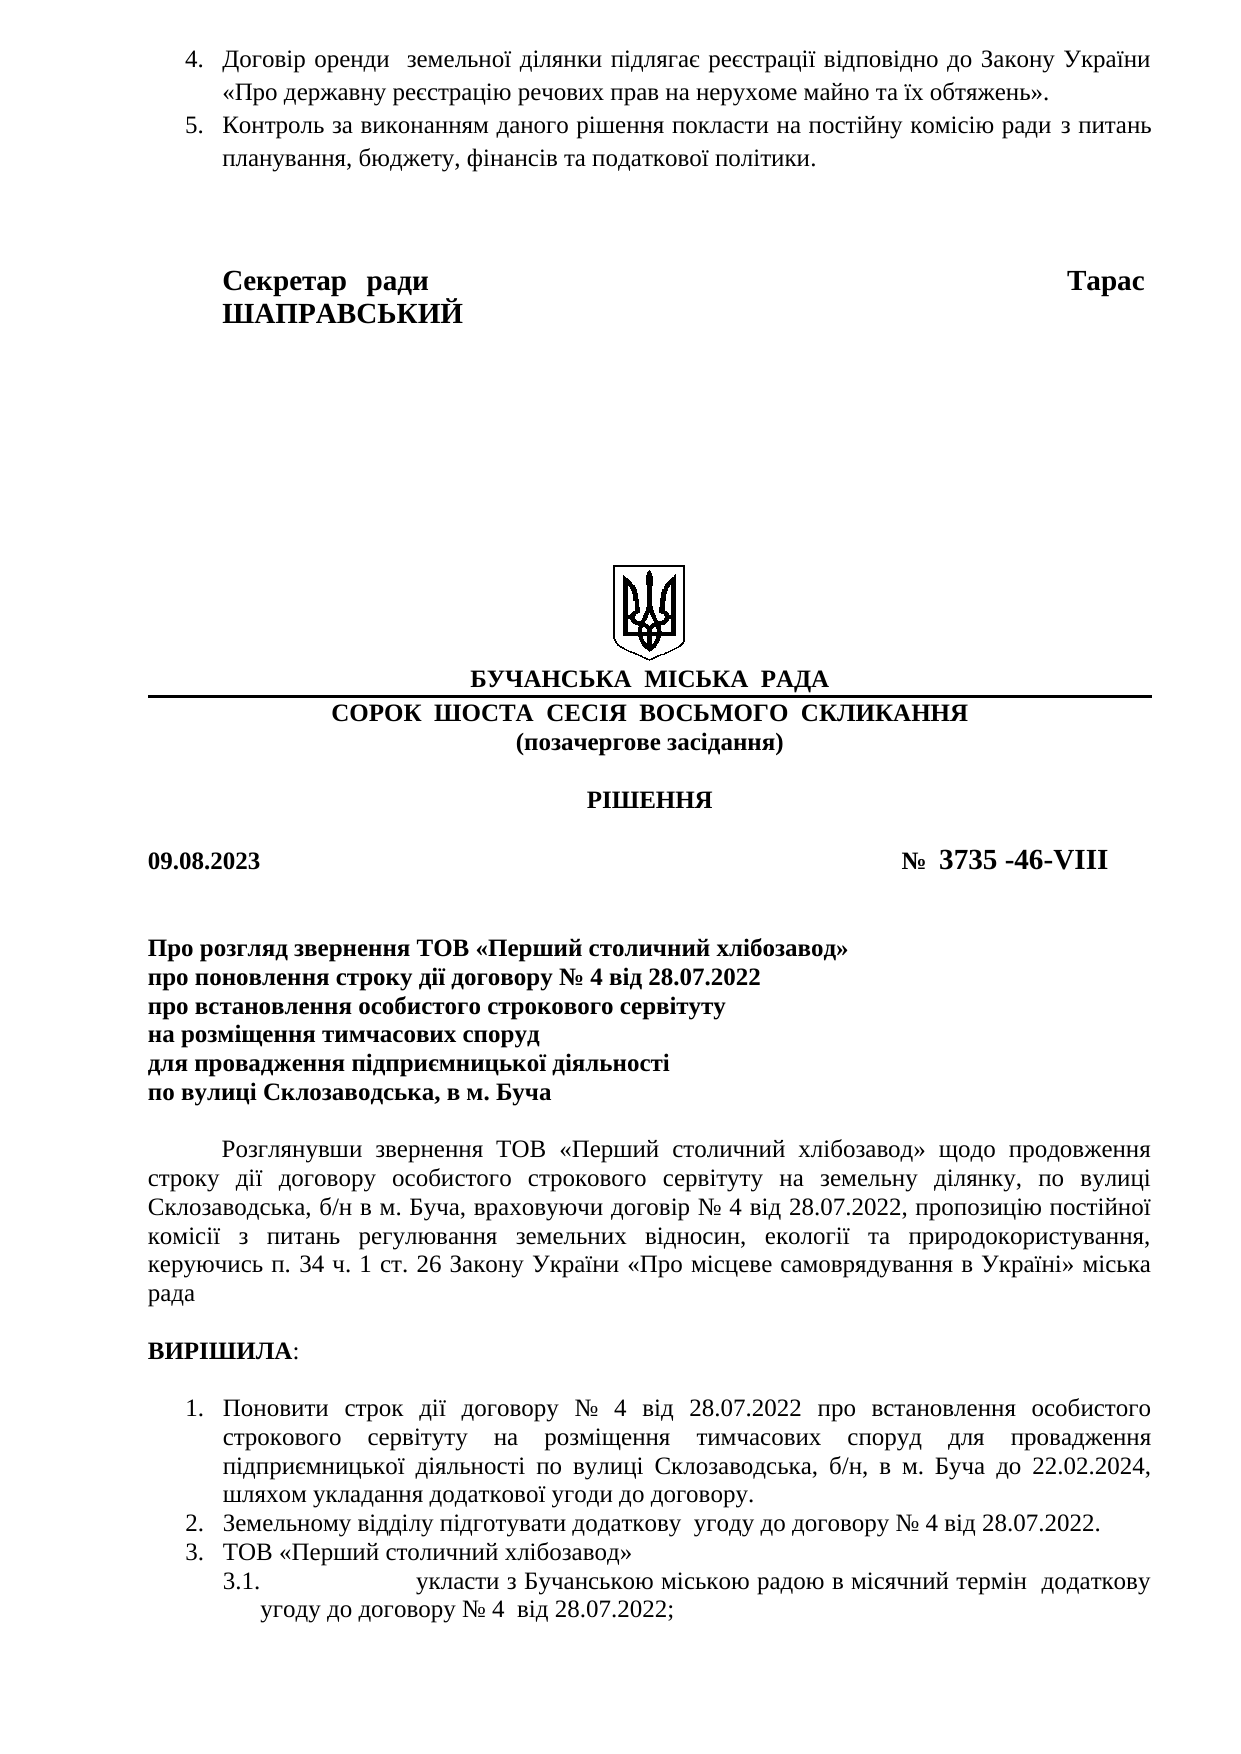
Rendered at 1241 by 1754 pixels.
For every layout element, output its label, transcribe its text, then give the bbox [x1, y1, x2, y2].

text БУЧАНСЬКА МІСЬКА РАДА [148, 664, 1152, 695]
text РІШЕННЯ [148, 785, 1152, 813]
list Поновити строк дії договору № 4 від 28.07.2022 про встановлення особистого строкового сервітуту на розміщення тимчасових споруд для провадження підприємницької діяльності по вулиці Склозаводська, б/н, в м. Буча до 22.02.2024, шляхом укладання додаткової угоди до договору. [185, 1393, 1152, 1508]
text Секретар ради Тарас ШАПРАВСЬКИЙ [222, 263, 1152, 330]
text по вулиці Склозаводська, в м. Буча [148, 1077, 1152, 1106]
text для провадження підприємницької діяльності [148, 1048, 1152, 1077]
text Про розгляд звернення ТОВ «Перший столичний хлібозавод» [148, 933, 1152, 962]
text 09.08.2023 № 3735 -46-VIІІ [148, 842, 1152, 876]
list Договір оренди земельної ділянки підлягає реєстрації відповідно до Закону України «Про державну реєстрацію речових прав на нерухоме майно та їх обтяжень». [185, 44, 1152, 106]
text про поновлення строку дії договору № 4 від 28.07.2022 [148, 962, 1152, 991]
text (позачергове засідання) [148, 727, 1152, 756]
text про встановлення особистого строкового сервітуту [148, 991, 1152, 1019]
text Розглянувши звернення ТОВ «Перший столичний хлібозавод» щодо продовження строку дії договору особистого строкового сервітуту на земельну ділянку, по вулиці Склозаводська, б/н в м. Буча, враховуючи договір № 4 від 28.07.2022, пропозицію постійної комісії з питань регулювання земельних відносин, екології та природокористування, керуючись п. 34 ч. 1 ст. 26 Закону України «Про місцеве самоврядування в Україні» міська рада [148, 1134, 1152, 1307]
text на розміщення тимчасових споруд [148, 1019, 1152, 1048]
text СОРОК ШОСТА СЕСІЯ ВОСЬМОГО СКЛИКАННЯ [148, 698, 1152, 727]
list Земельному відділу підготувати додаткову угоду до договору № 4 від 28.07.2022. [185, 1508, 1152, 1537]
list Контроль за виконанням даного рішення покласти на постійну комісію ради з питань планування, бюджету, фінансів та податкової політики. [185, 110, 1152, 172]
list ТОВ «Перший столичний хлібозавод» [185, 1537, 1152, 1566]
list укласти з Бучанською міською радою в місячний термін додаткову угоду до договору № 4 від 28.07.2022; [223, 1566, 1152, 1623]
text ВИРІШИЛА: [148, 1336, 1152, 1364]
